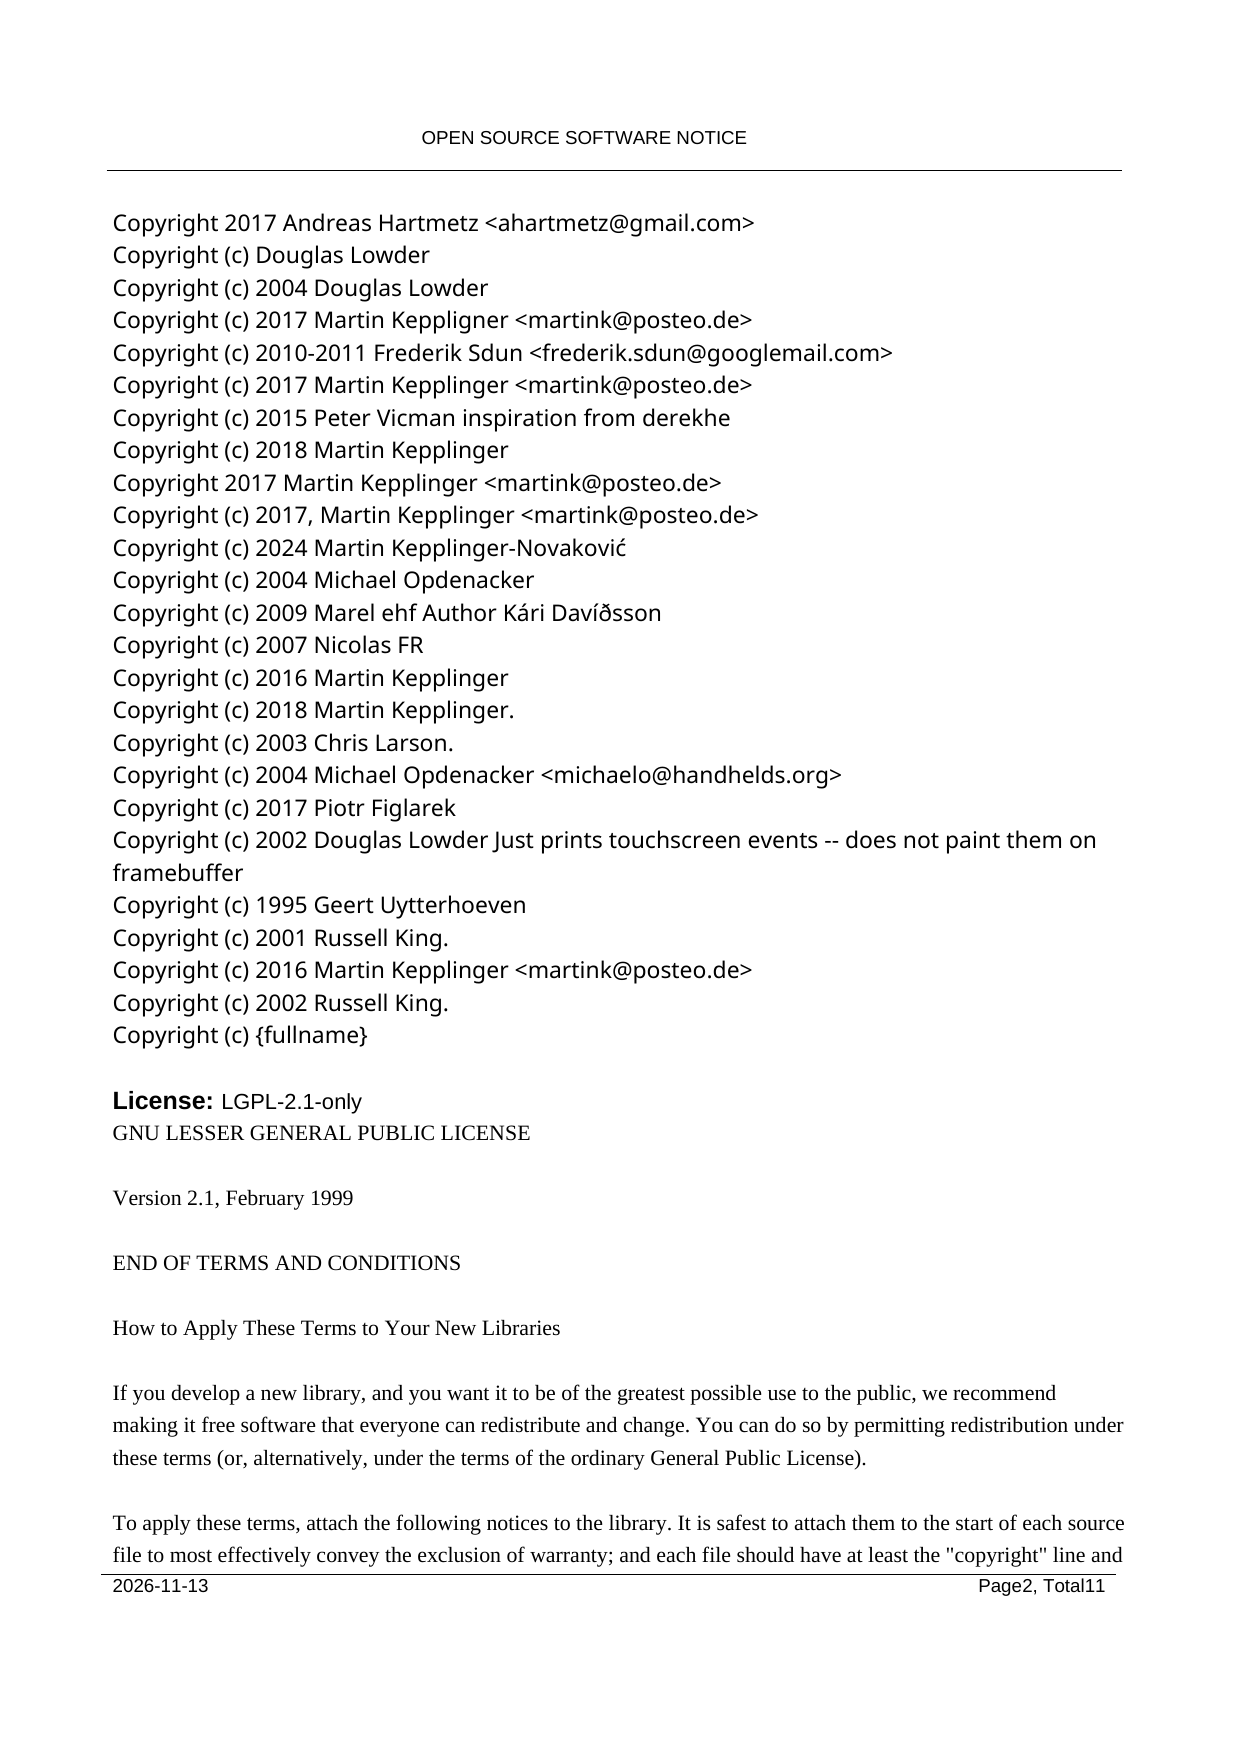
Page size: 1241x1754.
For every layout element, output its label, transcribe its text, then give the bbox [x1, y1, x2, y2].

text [112, 206, 1128, 1084]
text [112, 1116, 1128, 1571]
text License: LGPL-2.1-only [112, 1084, 1128, 1116]
